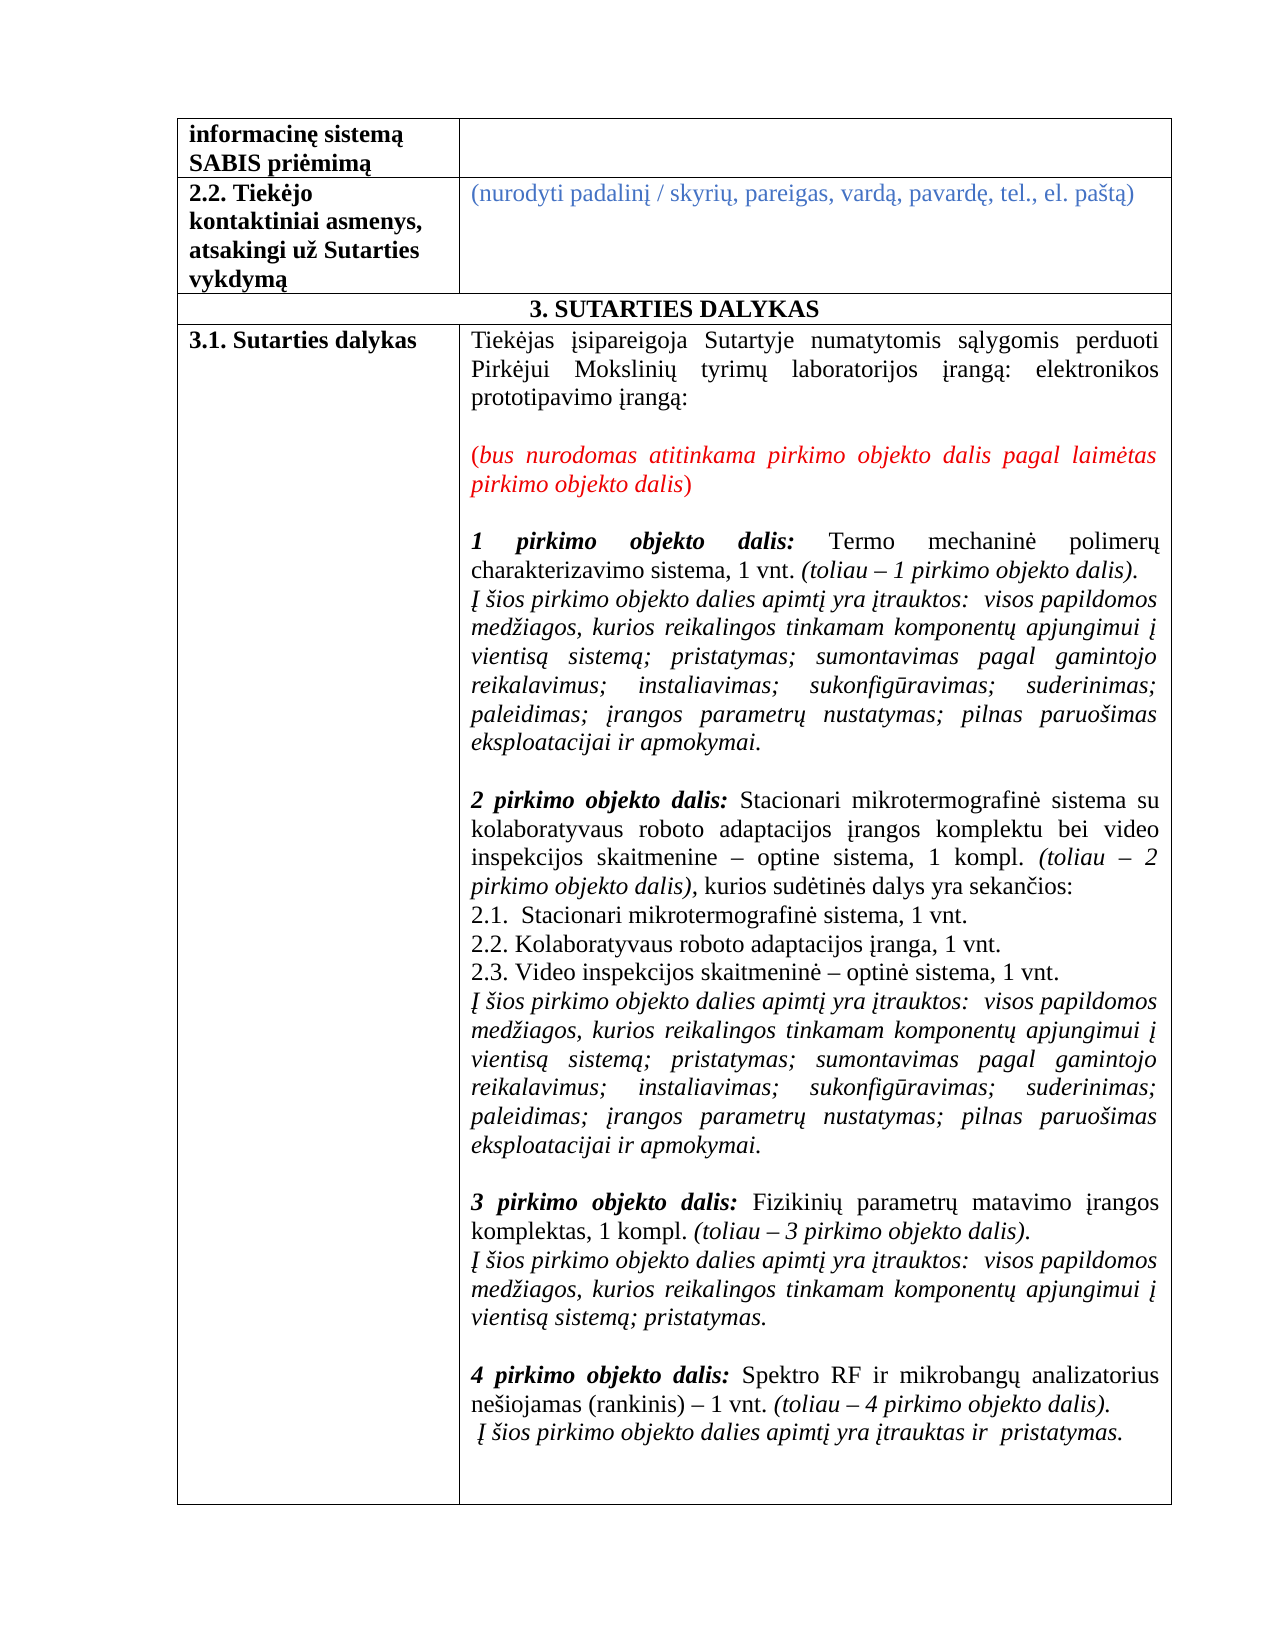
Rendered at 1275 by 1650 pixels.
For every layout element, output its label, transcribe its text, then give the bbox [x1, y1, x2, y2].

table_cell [460, 325, 1171, 1504]
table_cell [460, 119, 1171, 177]
table_cell 2.2. Tiekėjo kontaktiniai asmenys, atsakingi už Sutarties vykdymą [178, 178, 459, 293]
table_cell (nurodyti padalinį / skyrių, pareigas, vardą, pavardę, tel., el. paštą) [460, 178, 1171, 293]
table_cell 3. SUTARTIES DALYKAS [178, 294, 1171, 324]
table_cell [178, 325, 459, 1504]
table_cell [178, 119, 459, 177]
